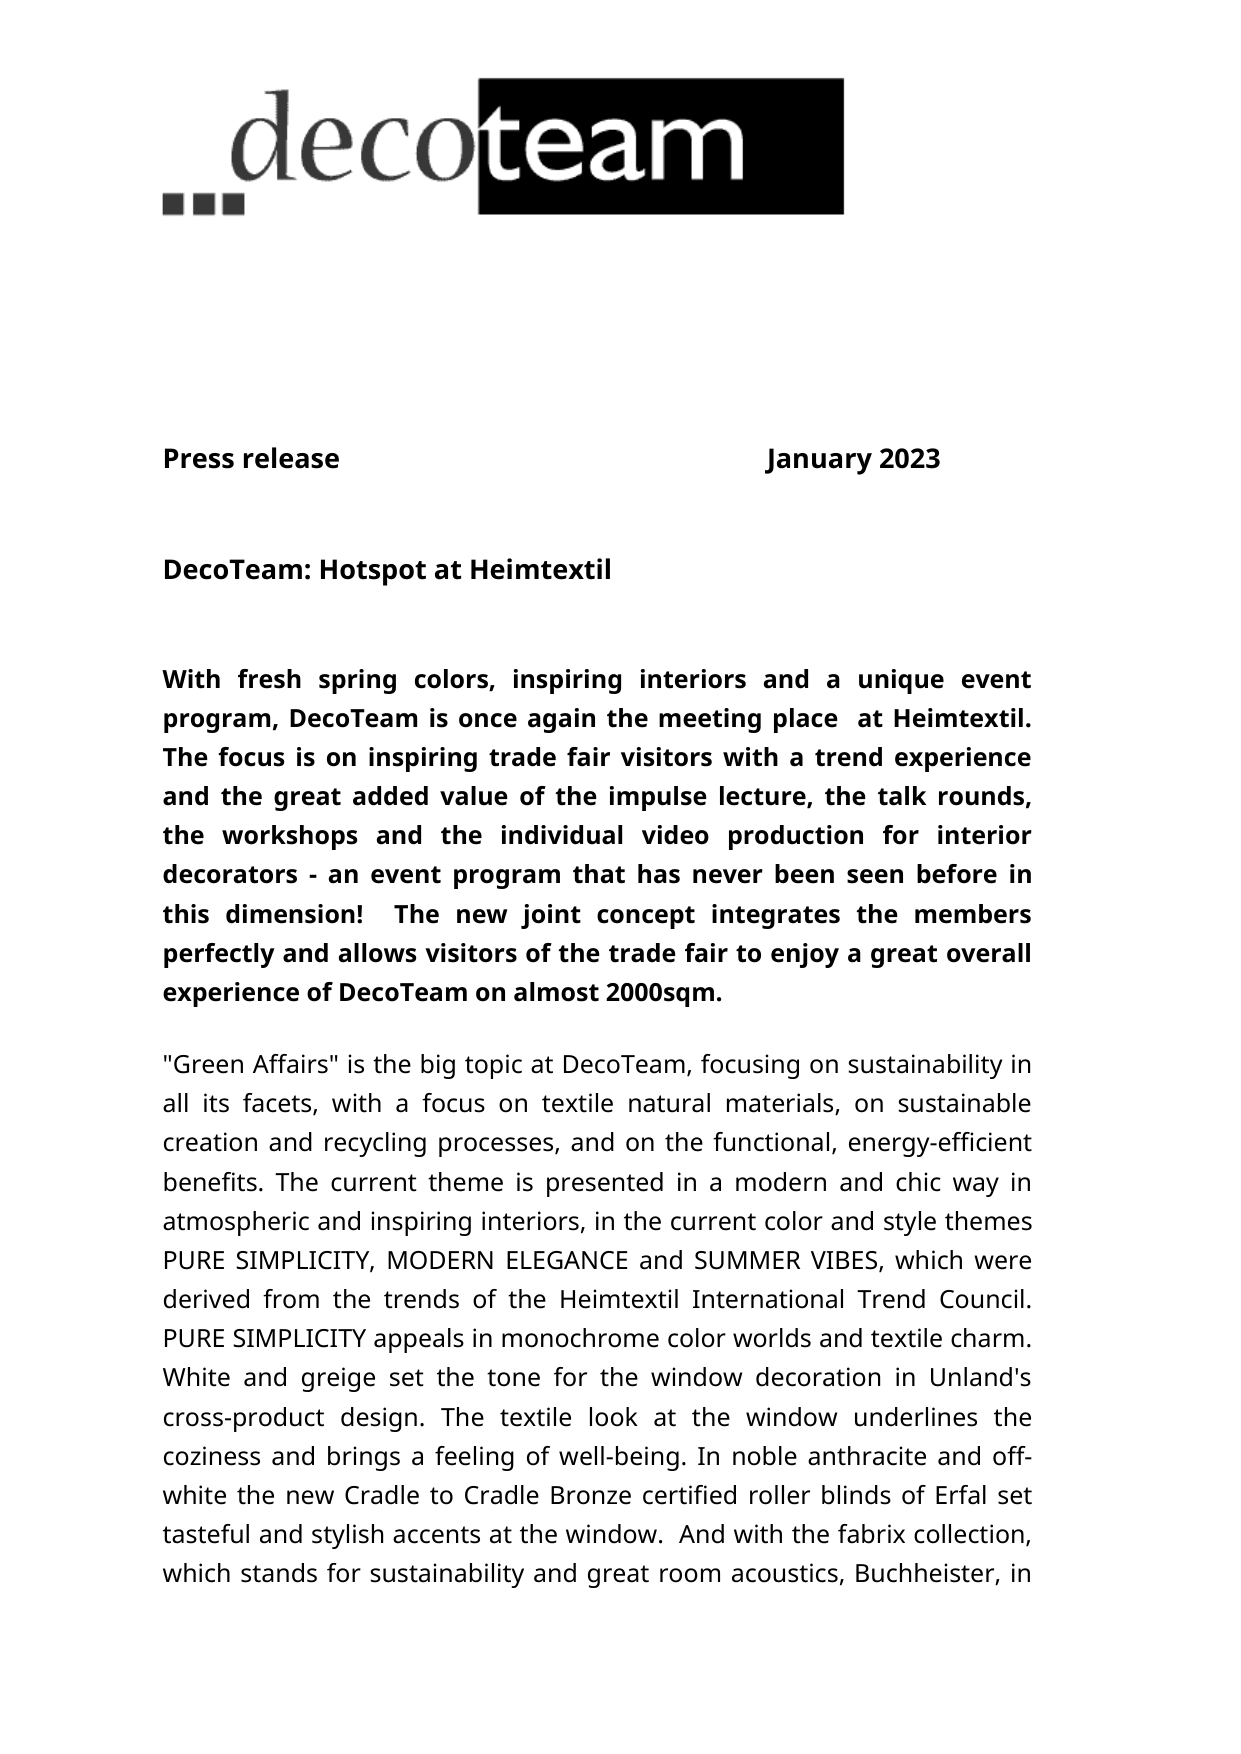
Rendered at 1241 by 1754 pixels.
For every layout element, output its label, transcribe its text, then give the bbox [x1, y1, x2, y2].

text With fresh spring colors, inspiring interiors and a unique event program, DecoTeam is once again the meeting place at Heimtextil. The focus is on inspiring trade fair visitors with a trend experience and the great added value of the impulse lecture, the talk rounds, the workshops and the individual video production for interior decorators - an event program that has never been seen before in this dimension! The new joint concept integrates the members perfectly and allows visitors of the trade fair to enjoy a great overall experience of DecoTeam on almost 2000sqm. [162, 661, 1033, 1009]
text Press release January 2023 [162, 440, 1033, 477]
text DecoTeam: Hotspot at Heimtextil [162, 551, 1033, 587]
picture [162, 75, 847, 219]
